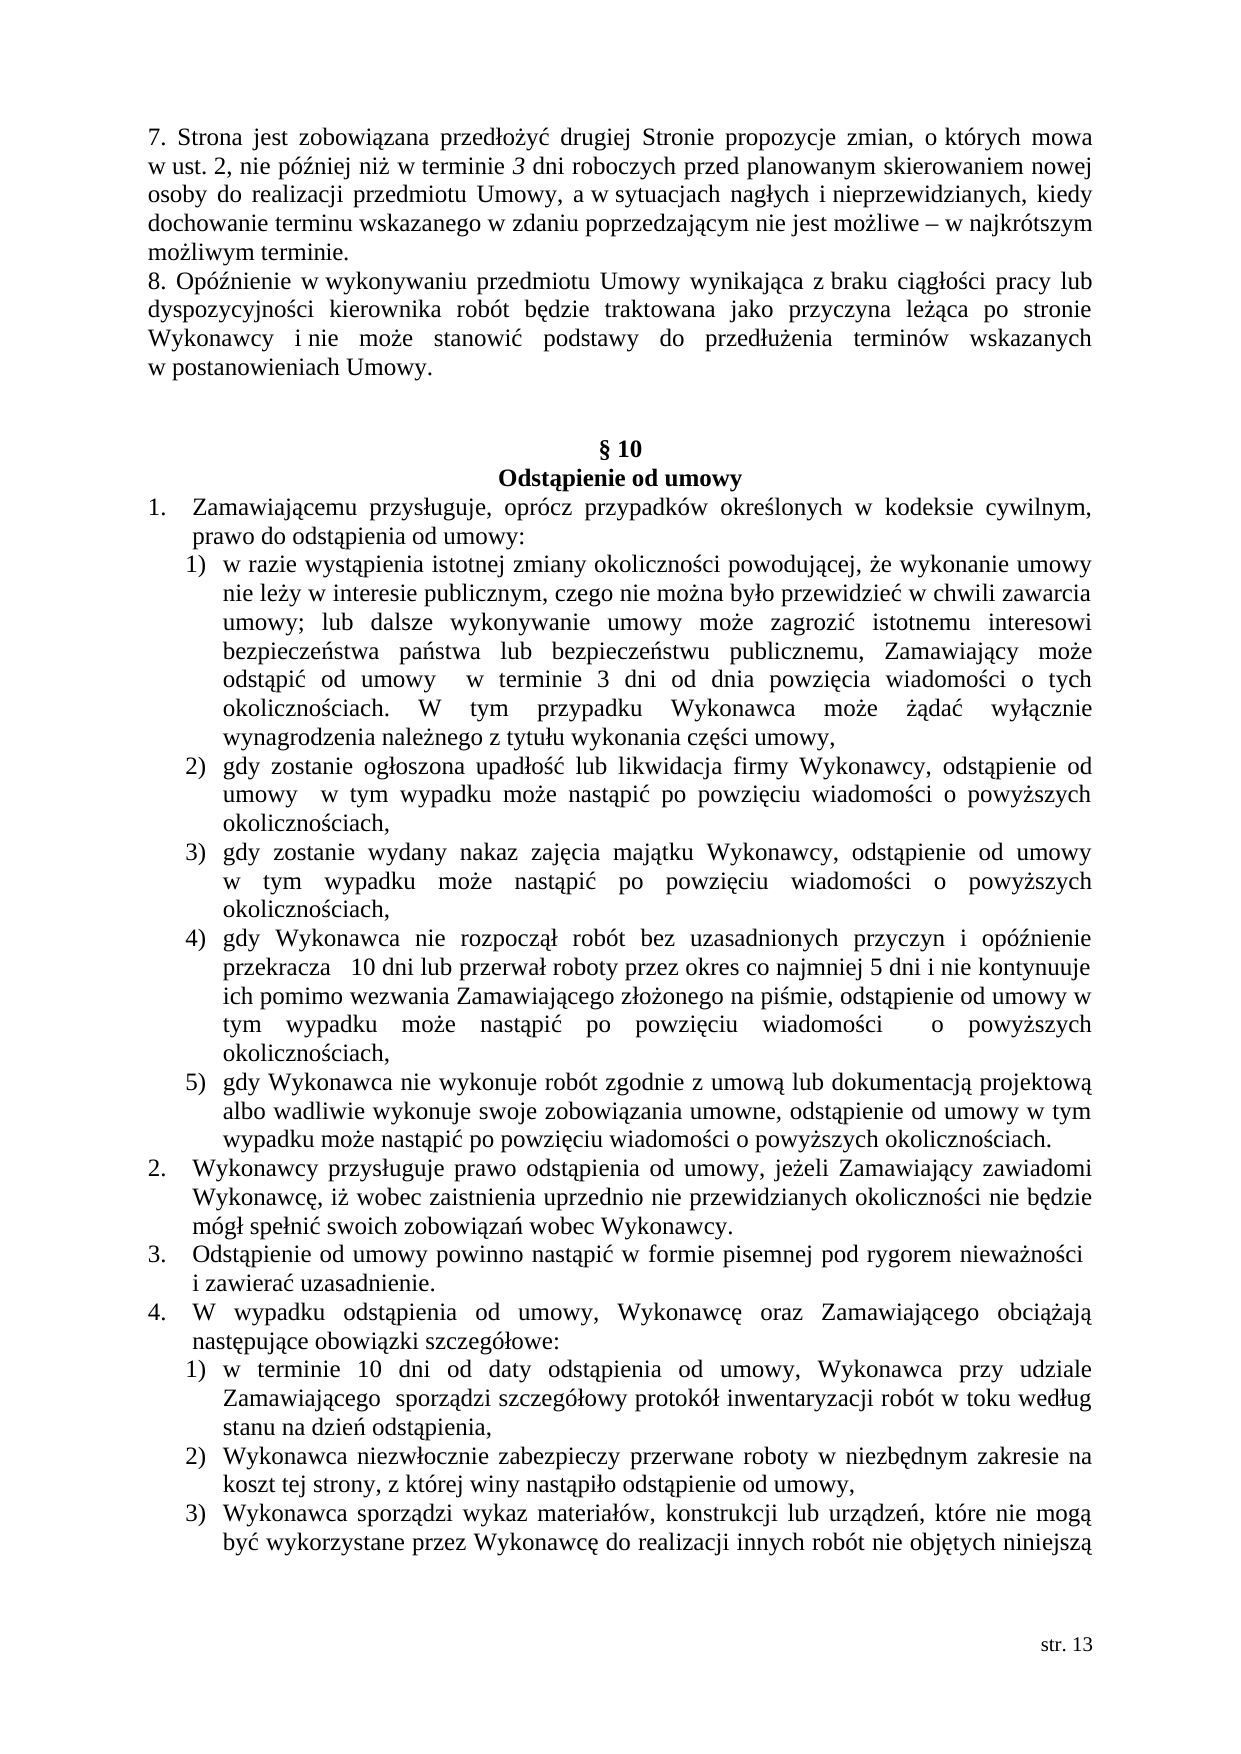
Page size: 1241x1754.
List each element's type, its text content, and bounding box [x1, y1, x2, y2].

list W wypadku odstąpienia od umowy, Wykonawcę oraz Zamawiającego obciążają następujące obowiązki szczegółowe: [148, 1297, 1093, 1354]
list Wykonawcy przysługuje prawo odstąpienia od umowy, jeżeli Zamawiający zawiadomi Wykonawcę, iż wobec zaistnienia uprzednio nie przewidzianych okoliczności nie będzie mógł spełnić swoich zobowiązań wobec Wykonawcy. [148, 1153, 1093, 1239]
text 7. Strona jest zobowiązana przedłożyć drugiej Stronie propozycje zmian, o których mowa w ust. 2, nie później niż w terminie 3 dni roboczych przed planowanym skierowaniem nowej osoby do realizacji przedmiotu Umowy, a w sytuacjach nagłych i nieprzewidzianych, kiedy dochowanie terminu wskazanego w zdaniu poprzedzającym nie jest możliwe – w najkrótszym możliwym terminie. [148, 122, 1093, 266]
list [185, 1498, 1093, 1556]
list Odstąpienie od umowy powinno nastąpić w formie pisemnej pod rygorem nieważności i zawierać uzasadnienie. [148, 1239, 1093, 1297]
text § 10 [148, 434, 1093, 463]
list w razie wystąpienia istotnej zmiany okoliczności powodującej, że wykonanie umowy nie leży w interesie publicznym, czego nie można było przewidzieć w chwili zawarcia umowy; lub dalsze wykonywanie umowy może zagrozić istotnemu interesowi bezpieczeństwa państwa lub bezpieczeństwu publicznemu, Zamawiający może odstąpić od umowy w terminie 3 dni od dnia powzięcia wiadomości o tych okolicznościach. W tym przypadku Wykonawca może żądać wyłącznie wynagrodzenia należnego z tytułu wykonania części umowy, [185, 549, 1093, 751]
text Odstąpienie od umowy [148, 463, 1093, 492]
list gdy zostanie ogłoszona upadłość lub likwidacja firmy Wykonawcy, odstąpienie od umowy w tym wypadku może nastąpić po powzięciu wiadomości o powyższych okolicznościach, [185, 751, 1093, 837]
list gdy zostanie wydany nakaz zajęcia majątku Wykonawcy, odstąpienie od umowy w tym wypadku może nastąpić po powzięciu wiadomości o powyższych okolicznościach, [185, 837, 1093, 923]
list Zamawiającemu przysługuje, oprócz przypadków określonych w kodeksie cywilnym, prawo do odstąpienia od umowy: [148, 492, 1093, 549]
list gdy Wykonawca nie wykonuje robót zgodnie z umową lub dokumentacją projektową albo wadliwie wykonuje swoje zobowiązania umowne, odstąpienie od umowy w tym wypadku może nastąpić po powzięciu wiadomości o powyższych okolicznościach. [185, 1067, 1093, 1153]
list w terminie 10 dni od daty odstąpienia od umowy, Wykonawca przy udziale Zamawiającego sporządzi szczegółowy protokół inwentaryzacji robót w toku według stanu na dzień odstąpienia, [185, 1354, 1093, 1441]
list gdy Wykonawca nie rozpoczął robót bez uzasadnionych przyczyn i opóźnienie przekracza 10 dni lub przerwał roboty przez okres co najmniej 5 dni i nie kontynuuje ich pomimo wezwania Zamawiającego złożonego na piśmie, odstąpienie od umowy w tym wypadku może nastąpić po powzięciu wiadomości o powyższych okolicznościach, [185, 923, 1093, 1067]
list Wykonawca niezwłocznie zabezpieczy przerwane roboty w niezbędnym zakresie na koszt tej strony, z której winy nastąpiło odstąpienie od umowy, [185, 1441, 1093, 1498]
text 8. Opóźnienie w wykonywaniu przedmiotu Umowy wynikająca z braku ciągłości pracy lub dyspozycyjności kierownika robót będzie traktowana jako przyczyna leżąca po stronie Wykonawcy i nie może stanowić podstawy do przedłużenia terminów wskazanych w postanowieniach Umowy. [148, 266, 1093, 381]
